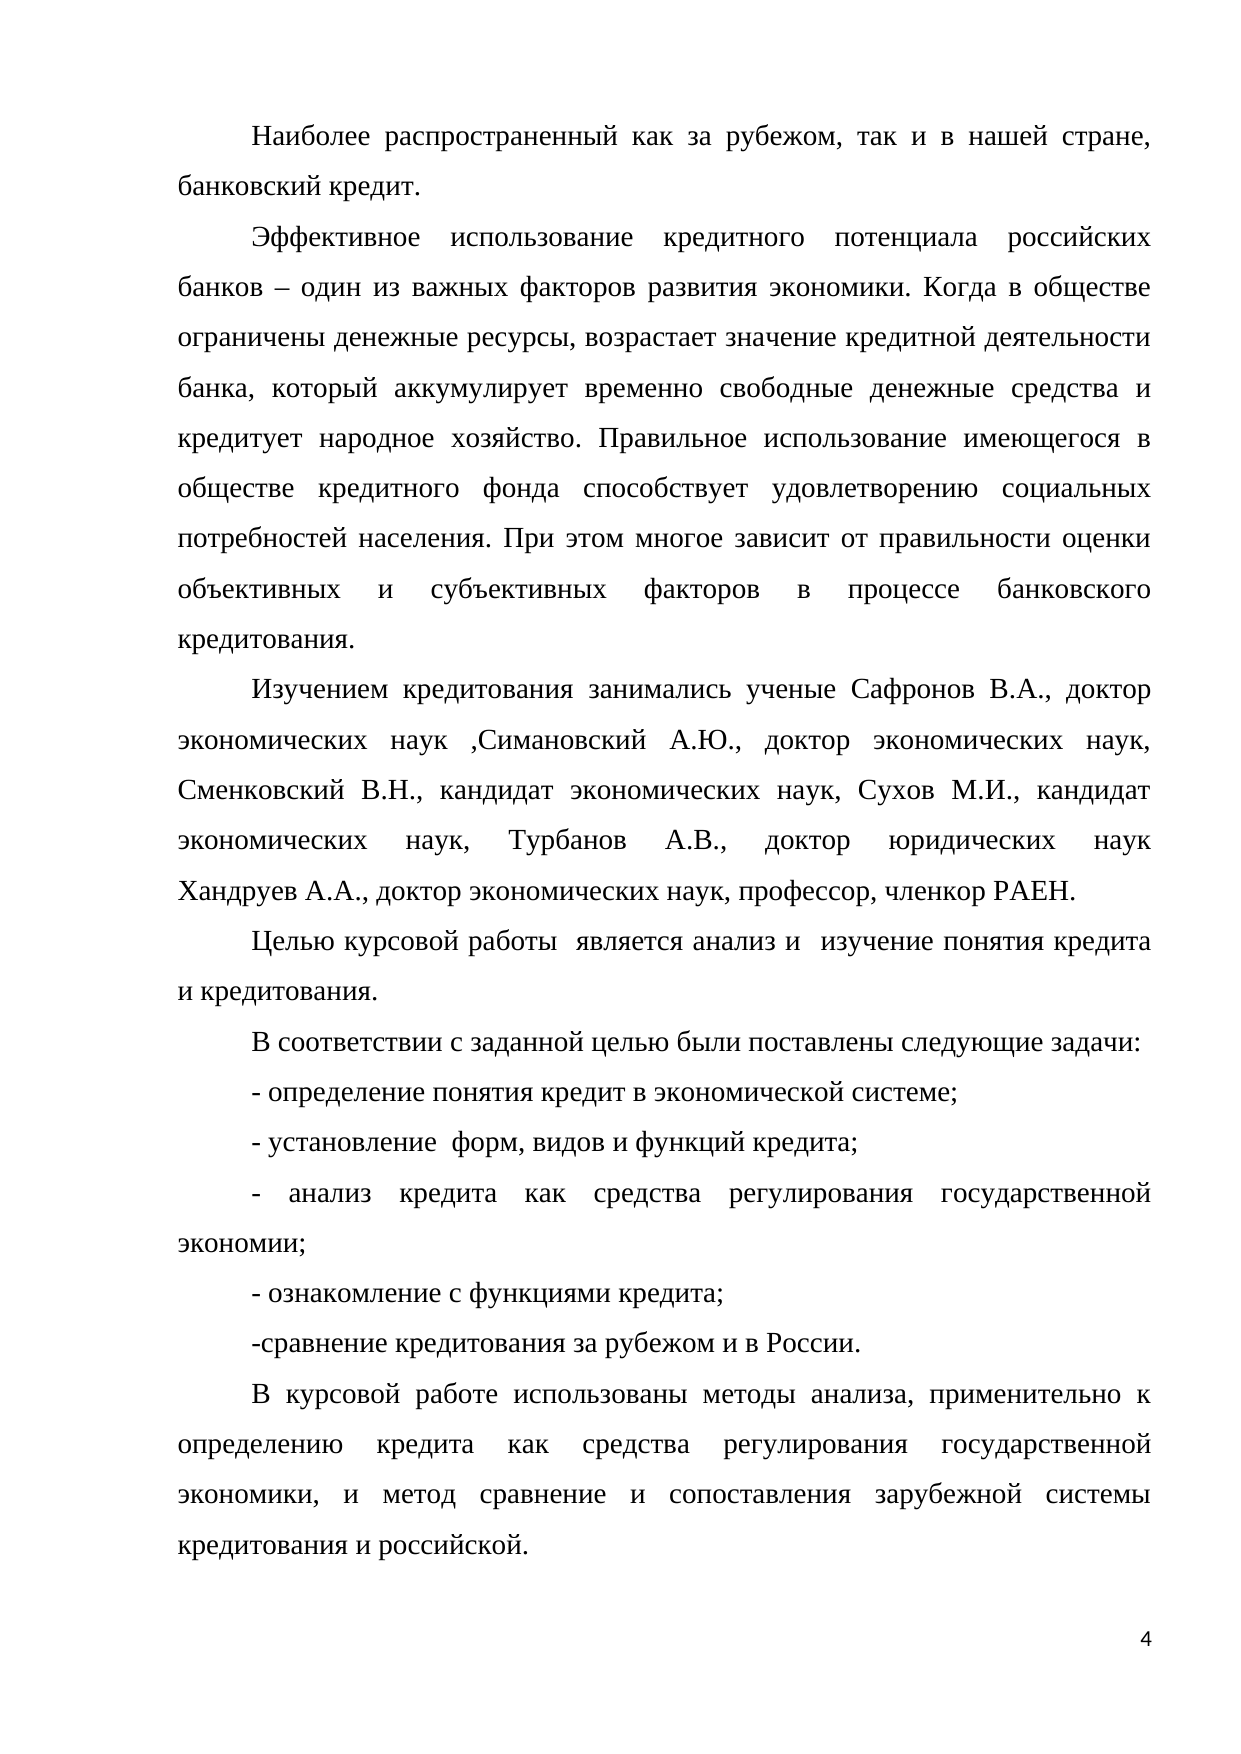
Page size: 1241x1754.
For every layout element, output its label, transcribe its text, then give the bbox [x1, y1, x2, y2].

text В соответствии с заданной целью были поставлены следующие задачи: [177, 1024, 1152, 1057]
text Эффективное использование кредитного потенциала российских банков – один из важных факторов развития экономики. Когда в обществе ограничены денежные ресурсы, возрастает значение кредитной деятельности банка, который аккумулирует временно свободные денежные средства и кредитует народное хозяйство. Правильное использование имеющегося в обществе кредитного фонда способствует удовлетворению социальных потребностей населения. При этом многое зависит от правильности оценки объективных и субъективных факторов в процессе банковского кредитования. [177, 219, 1152, 655]
text Целью курсовой работы является анализ и изучение понятия кредита и кредитования. [177, 923, 1152, 1007]
text Изучением кредитования занимались ученые Сафронов В.А., доктор экономических наук ,Симановский А.Ю., доктор экономических наук, Сменковский В.Н., кандидат экономических наук, Сухов М.И., кандидат экономических наук, Турбанов А.В., доктор юридических наук Хандруев А.А., доктор экономических наук, профессор, членкор РАЕН. [177, 672, 1152, 906]
text - анализ кредита как средства регулирования государственной экономии; [177, 1175, 1152, 1258]
text - ознакомление с функциями кредита; [177, 1275, 1152, 1309]
text -сравнение кредитования за рубежом и в России. [177, 1326, 1152, 1359]
text В курсовой работе использованы методы анализа, применительно к определению кредита как средства регулирования государственной экономики, и метод сравнение и сопоставления зарубежной системы кредитования и российской. [177, 1376, 1152, 1560]
text Наиболее распространенный как за рубежом, так и в нашей стране, банковский кредит. [177, 118, 1152, 202]
text - определение понятия кредит в экономической системе; [177, 1074, 1152, 1108]
text - установление форм, видов и функций кредита; [177, 1124, 1152, 1158]
